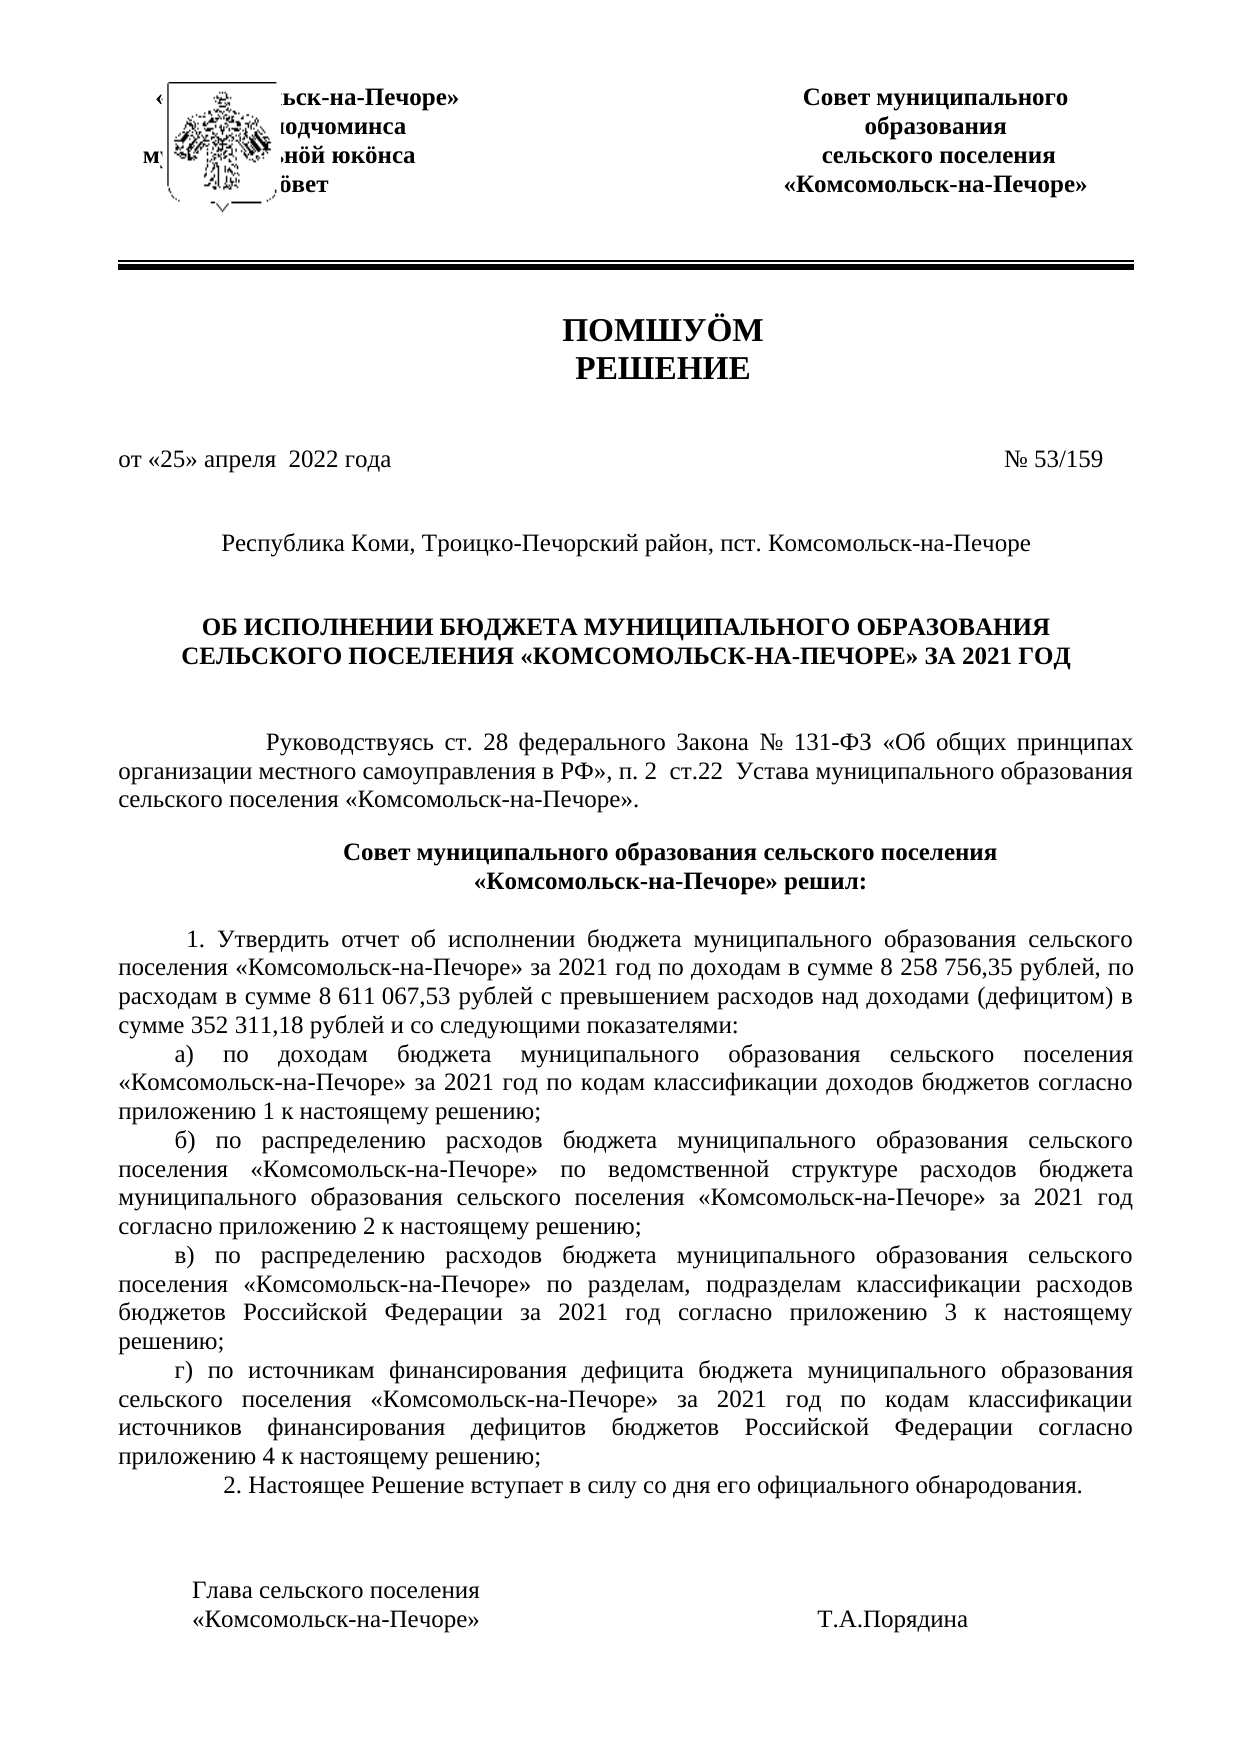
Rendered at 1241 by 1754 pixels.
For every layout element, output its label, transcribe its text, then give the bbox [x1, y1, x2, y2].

text Глава сельского поселения [118, 1576, 1134, 1604]
text в) по распределению расходов бюджета муниципального образования сельского поселения «Комсомольск-на-Печоре» по разделам, подразделам классификации расходов бюджетов Российской Федерации за 2021 год согласно приложению 3 к настоящему решению; [118, 1240, 1134, 1355]
text от «25» апреля 2022 года № 53/159 [118, 444, 1134, 473]
text «Комсомольск-на-Печоре» решил: [192, 866, 1134, 895]
text 2. Настоящее Решение вступает в силу со дня его официального обнародования. [118, 1470, 1134, 1499]
text г) по источникам финансирования дефицита бюджета муниципального образования сельского поселения «Комсомольск-на-Печоре» за 2021 год по кодам классификации источников финансирования дефицитов бюджетов Российской Федерации согласно приложению 4 к настоящему решению; [118, 1355, 1134, 1470]
text а) по доходам бюджета муниципального образования сельского поселения «Комсомольск-на-Печоре» за 2021 год по кодам классификации доходов бюджетов согласно приложению 1 к настоящему решению; [118, 1039, 1134, 1125]
text Республика Коми, Троицко-Печорский район, пст. Комсомольск-на-Печоре [118, 528, 1134, 557]
text Руководствуясь ст. 28 федерального Закона № 131-ФЗ «Об общих принципах организации местного самоуправления в РФ», п. 2 ст.22 Устава муниципального образования сельского поселения «Комсомольск-на-Печоре». [118, 727, 1134, 813]
text 1. Утвердить отчет об исполнении бюджета муниципального образования сельского поселения «Комсомольск-на-Печоре» за 2021 год по доходам в сумме 8 258 756,35 рублей, по расходам в сумме 8 611 067,53 рублей с превышением расходов над доходами (дефицитом) в сумме 352 311,18 рублей и со следующими показателями: [118, 924, 1134, 1039]
text Совет муниципального образования сельского поселения [192, 837, 1134, 866]
title ОБ ИСПОЛНЕНИИ БЮДЖЕТА МУНИЦИПАЛЬНОГО ОБРАЗОВАНИЯ СЕЛЬСКОГО ПОСЕЛЕНИЯ «КОМСОМОЛЬСК-НА-ПЕЧОРЕ» ЗА 2021 ГОД [118, 612, 1134, 669]
text РЕШЕНИЕ [118, 348, 1134, 387]
text б) по распределению расходов бюджета муниципального образования сельского поселения «Комсомольск-на-Печоре» по ведомственной структуре расходов бюджета муниципального образования сельского поселения «Комсомольск-на-Печоре» за 2021 год согласно приложению 2 к настоящему решению; [118, 1125, 1134, 1240]
text «Комсомольск-на-Печоре» Т.А.Порядина [118, 1604, 1134, 1633]
text ПОМШУÖМ [118, 310, 1134, 348]
